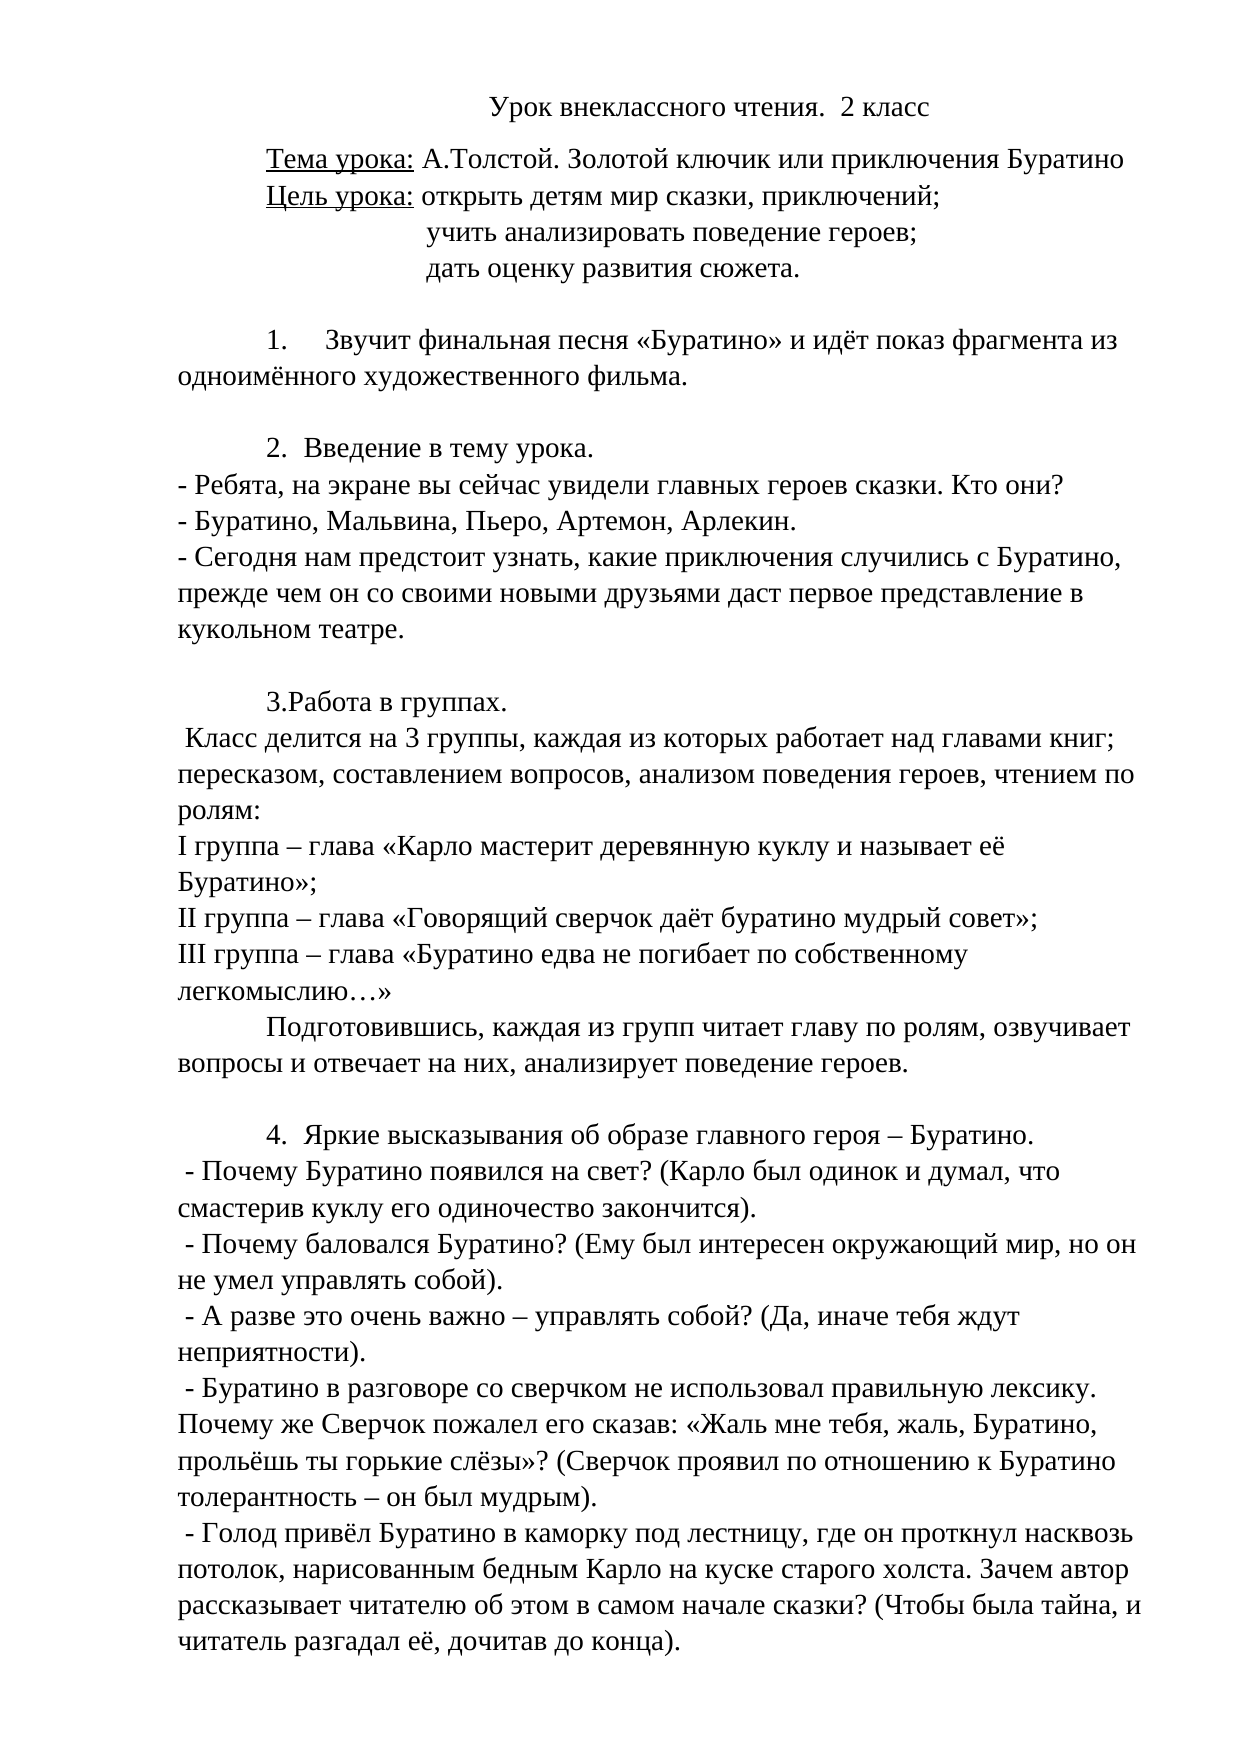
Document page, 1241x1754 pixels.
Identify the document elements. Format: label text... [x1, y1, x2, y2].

text I группа – глава «Карло мастерит деревянную куклу и называет её Буратино»; [177, 828, 1152, 898]
text учить анализировать поведение героев; [177, 214, 1152, 247]
text - Буратино в разговоре со сверчком не использовал правильную лексику. Почему же Сверчок пожалел его сказав: «Жаль мне тебя, жаль, Буратино, прольёшь ты горькие слёзы»? (Сверчок проявил по отношению к Буратино толерантность – он был мудрым). [177, 1370, 1152, 1512]
text - Почему баловался Буратино? (Ему был интересен окружающий мир, но он не умел управлять собой). [177, 1226, 1152, 1296]
list Звучит финальная песня «Буратино» и идёт показ фрагмента из одноимённого художественного фильма. [177, 322, 1152, 392]
text пересказом, составлением вопросов, анализом поведения героев, чтением по ролям: [177, 756, 1152, 826]
text 3.Работа в группах. [177, 684, 1152, 717]
list Яркие высказывания об образе главного героя – Буратино. [266, 1117, 1152, 1151]
text Подготовившись, каждая из групп читает главу по ролям, озвучивает вопросы и отвечает на них, анализирует поведение героев. [177, 1009, 1152, 1079]
text Цель урока: открыть детям мир сказки, приключений; [177, 178, 1152, 211]
text Тема урока: А.Толстой. Золотой ключик или приключения Буратино [177, 141, 1152, 175]
text дать оценку развития сюжета. [177, 250, 1152, 283]
text II группа – глава «Говорящий сверчок даёт буратино мудрый совет»; [177, 901, 1152, 934]
text - Голод привёл Буратино в каморку под лестницу, где он проткнул насквозь потолок, нарисованным бедным Карло на куске старого холста. Зачем автор рассказывает читателю об этом в самом начале сказки? (Чтобы была тайна, и читатель разгадал её, дочитав до конца). [177, 1515, 1152, 1657]
list Введение в тему урока. [266, 431, 1152, 464]
text Класс делится на 3 группы, каждая из которых работает над главами книг; [177, 720, 1152, 753]
text Урок внеклассного чтения. 2 класс [177, 89, 1152, 122]
text III группа – глава «Буратино едва не погибает по собственному легкомыслию…» [177, 937, 1152, 1006]
text - Буратино, Мальвина, Пьеро, Артемон, Арлекин. [177, 503, 1152, 536]
text - Сегодня нам предстоит узнать, какие приключения случились с Буратино, прежде чем он со своими новыми друзьями даст первое представление в кукольном театре. [177, 539, 1152, 645]
text - А разве это очень важно – управлять собой? (Да, иначе тебя ждут неприятности). [177, 1298, 1152, 1368]
text - Ребята, на экране вы сейчас увидели главных героев сказки. Кто они? [177, 467, 1152, 500]
text - Почему Буратино появился на свет? (Карло был одинок и думал, что смастерив куклу его одиночество закончится). [177, 1153, 1152, 1223]
